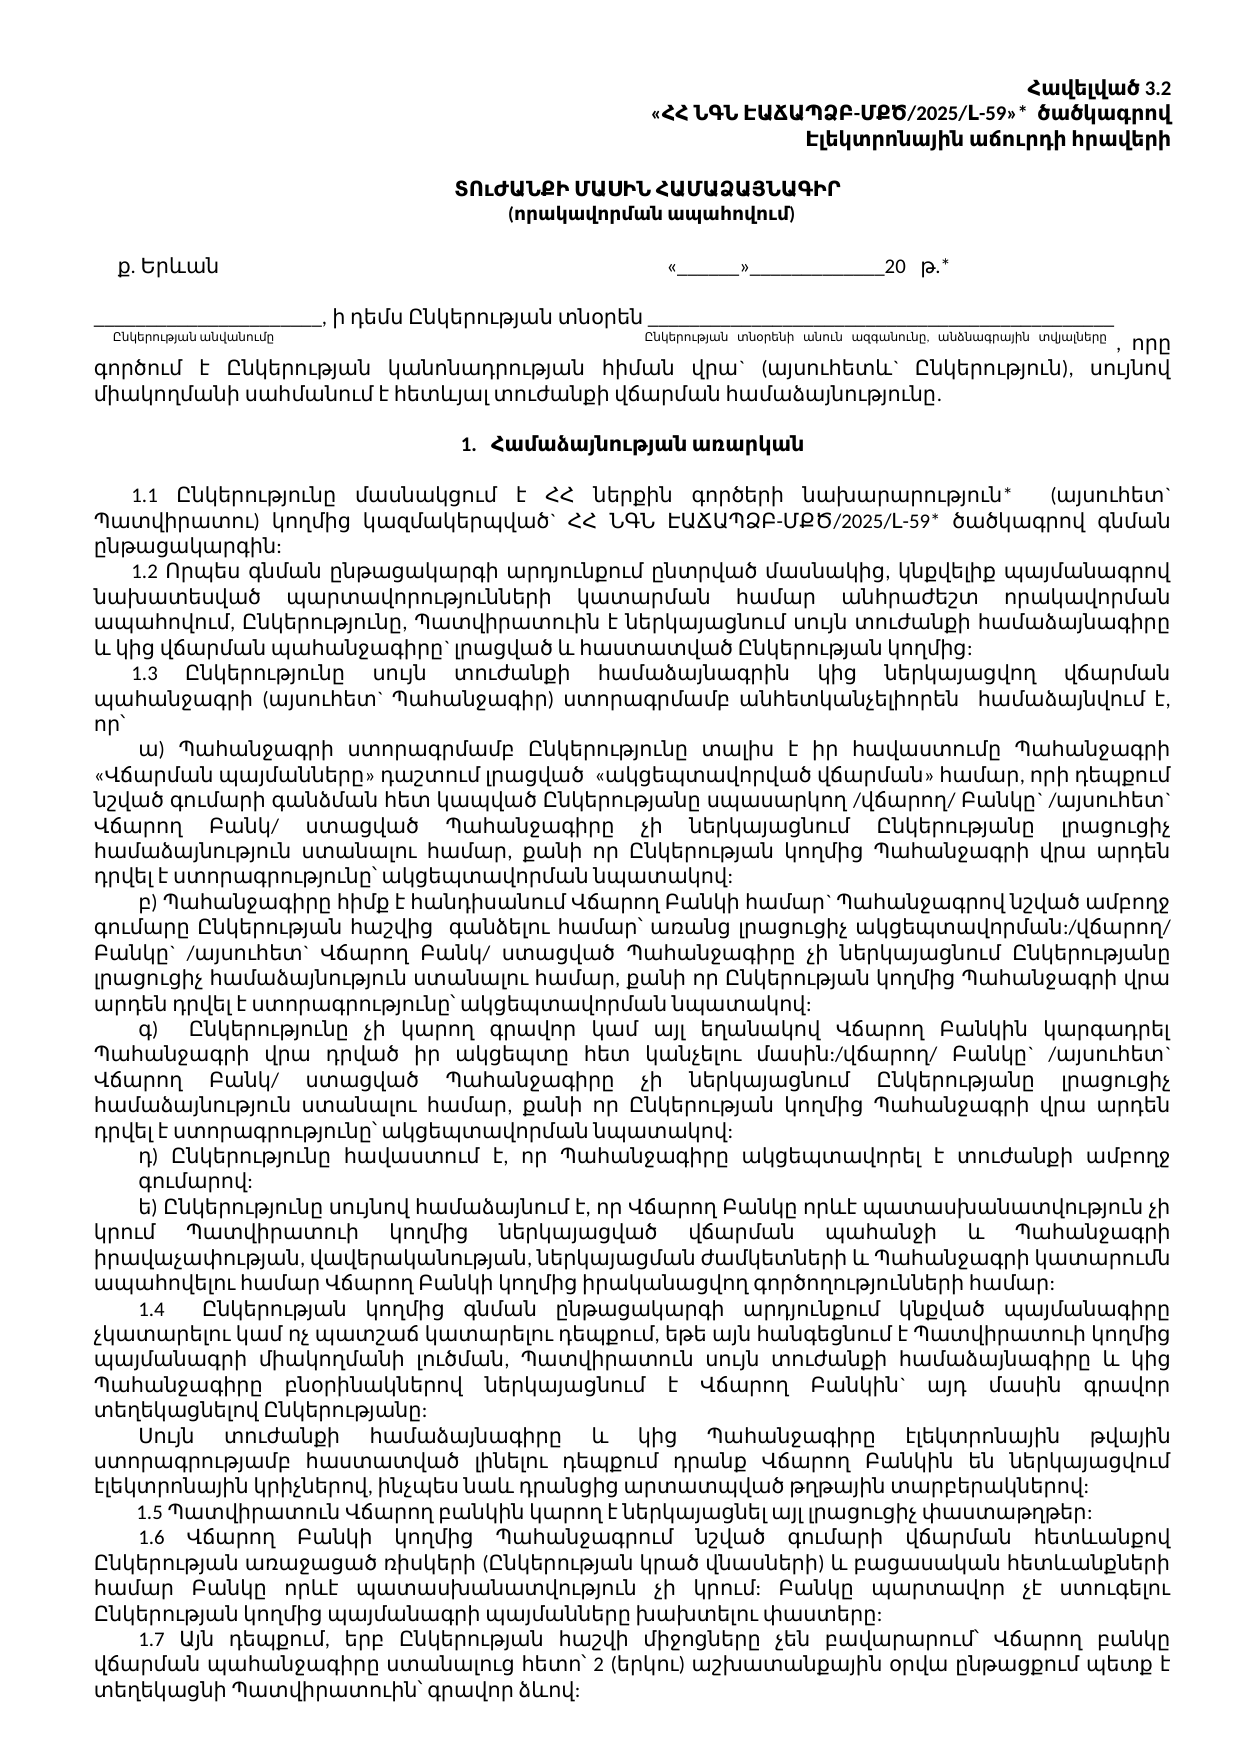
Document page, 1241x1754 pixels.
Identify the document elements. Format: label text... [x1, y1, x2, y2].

text ա) Պահանջագրի ստորագրմամբ Ընկերությունը տալիս է իր հավաստումը Պահանջագրի «Վճարման պայմանները» դաշտում լրացված «ակցեպտավորված վճարման» համար, որի դեպքում նշված գումարի գանձման հետ կապված Ընկերությանը սպասարկող /վճարող/ Բանկը` /այսուհետ` Վճարող Բանկ/ ստացված Պահանջագիրը չի ներկայացնում Ընկերությանը լրացուցիչ համաձայնություն ստանալու համար, քանի որ Ընկերության կողմից Պահանջագրի վրա արդեն դրվել է ստորագրությունը՝ ակցեպտավորման նպատակով: [94, 737, 1171, 889]
text Հավելված 3.2 [94, 75, 1171, 100]
text Ընկերության անվանումը Ընկերության տնօրենի անուն ազգանունը, անձնագրային տվյալները , որը գործում է Ընկերության կանոնադրության հիման վրա` (այսուհետև` Ընկերություն), սույնով միակողմանի սահմանում է հետևյալ տուժանքի վճարման համաձայնությունը. [94, 330, 1171, 406]
text Սույն տուժանքի համաձայնագիրը և կից Պահանջագիրը էլեկտրոնային թվային ստորագրությամբ հաստատված լինելու դեպքում դրանք Վճարող Բանկին են ներկայացվում էլեկտրոնային կրիչներով, ինչպես նաև դրանցից արտատպված թղթային տարբերակներով: [94, 1423, 1171, 1499]
text (որակավորման ապահովում) [94, 202, 1171, 225]
text ք. Երևան «______»_____________20 թ.* [94, 254, 1171, 279]
text 1.7 Այն դեպքում, երբ Ընկերության հաշվի միջոցները չեն բավարարում՝ Վճարող բանկը վճարման պահանջագիրը ստանալուց հետո՝ 2 (երկու) աշխատանքային օրվա ընթացքում պետք է տեղեկացնի Պատվիրատուին՝ գրավոր ձևով: [94, 1626, 1171, 1702]
text 1.1 Ընկերությունը մասնակցում է ՀՀ ներքին գործերի նախարարություն* (այսուհետ` Պատվիրատու) կողմից կազմակերպված` ՀՀ ՆԳՆ ԷԱՃԱՊՁԲ-ՄՔԾ/2025/Լ-59* ծածկագրով գնման ընթացակարգին: [94, 482, 1171, 559]
text ե) Ընկերությունը սույնով համաձայնում է, որ Վճարող Բանկը որևէ պատասխանատվություն չի կրում Պատվիրատուի կողմից ներկայացված վճարման պահանջի և Պահանջագրի իրավաչափության, վավերականության, ներկայացման ժամկետների և Պահանջագրի կատարումն ապահովելու համար Վճարող Բանկի կողմից իրականացվող գործողությունների համար: [94, 1194, 1171, 1296]
text Էլեկտրոնային աճուրդի հրավերի [94, 126, 1171, 151]
text «ՀՀ ՆԳՆ ԷԱՃԱՊՁԲ-ՄՔԾ/2025/Լ-59»* ծածկագրով [94, 100, 1171, 126]
text 1.5 Պատվիրատուն Վճարող բանկին կարող է ներկայացնել այլ լրացուցիչ փաստաթղթեր: [94, 1499, 1171, 1524]
text 1.3 Ընկերությունը սույն տուժանքի համաձայնագրին կից ներկայացվող վճարման պահանջագրի (այսուհետ` Պահանջագիր) ստորագրմամբ անհետկանչելիորեն համաձայնվում է, որ՝ [94, 660, 1171, 737]
text 1.4 Ընկերության կողմից գնման ընթացակարգի արդյունքում կնքված պայմանագիրը չկատարելու կամ ոչ պատշաճ կատարելու դեպքում, եթե այն հանգեցնում է Պատվիրատուի կողմից պայմանագրի միակողմանի լուծման, Պատվիրատուն սույն տուժանքի համաձայնագիրը և կից Պահանջագիրը բնօրինակներով ներկայացնում է Վճարող Բանկին` այդ մասին գրավոր տեղեկացնելով Ընկերությանը: [94, 1296, 1171, 1423]
text 1. Համաձայնության առարկան [94, 432, 1171, 457]
text գ) Ընկերությունը չի կարող գրավոր կամ այլ եղանակով Վճարող Բանկին կարգադրել Պահանջագրի վրա դրված իր ակցեպտը հետ կանչելու մասին:/վճարող/ Բանկը` /այսուհետ` Վճարող Բանկ/ ստացված Պահանջագիրը չի ներկայացնում Ընկերությանը լրացուցիչ համաձայնություն ստանալու համար, քանի որ Ընկերության կողմից Պահանջագրի վրա արդեն դրվել է ստորագրությունը՝ ակցեպտավորման նպատակով: [94, 1016, 1171, 1143]
text 1.2 Որպես գնման ընթացակարգի արդյունքում ընտրված մասնակից, կնքվելիք պայմանագրով նախատեսված պարտավորությունների կատարման համար անհրաժեշտ որակավորման ապահովում, Ընկերությունը, Պատվիրատուին է ներկայացնում սույն տուժանքի համաձայնագիրը և կից վճարման պահանջագիրը` լրացված և հաստատված Ընկերության կողմից: [94, 559, 1171, 660]
text 1.6 Վճարող Բանկի կողմից Պահանջագրում նշված գումարի վճարման հետևանքով Ընկերության առաջացած ռիսկերի (Ընկերության կրած վնասների) և բացասական հետևանքների համար Բանկը որևէ պատասխանատվություն չի կրում: Բանկը պարտավոր չէ ստուգելու Ընկերության կողմից պայմանագրի պայմանները խախտելու փաստերը: [94, 1524, 1171, 1626]
text բ) Պահանջագիրը հիմք է հանդիսանում Վճարող Բանկի համար` Պահանջագրով նշված ամբողջ գումարը Ընկերության հաշվից գանձելու համար՝ առանց լրացուցիչ ակցեպտավորման:/վճարող/ Բանկը` /այսուհետ` Վճարող Բանկ/ ստացված Պահանջագիրը չի ներկայացնում Ընկերությանը լրացուցիչ համաձայնություն ստանալու համար, քանի որ Ընկերության կողմից Պահանջագրի վրա արդեն դրվել է ստորագրությունը՝ ակցեպտավորման նպատակով: [94, 889, 1171, 1016]
text ՏՈւԺԱՆՔԻ ՄԱՍԻՆ ՀԱՄԱՁԱՅՆԱԳԻՐ [94, 177, 1171, 202]
text դ) Ընկերությունը հավաստում է, որ Պահանջագիրը ակցեպտավորել է տուժանքի ամբողջ գումարով: [138, 1143, 1171, 1194]
text ______________________, ի դեմս Ընկերության տնօրեն _____________________________________________ [94, 304, 1171, 330]
